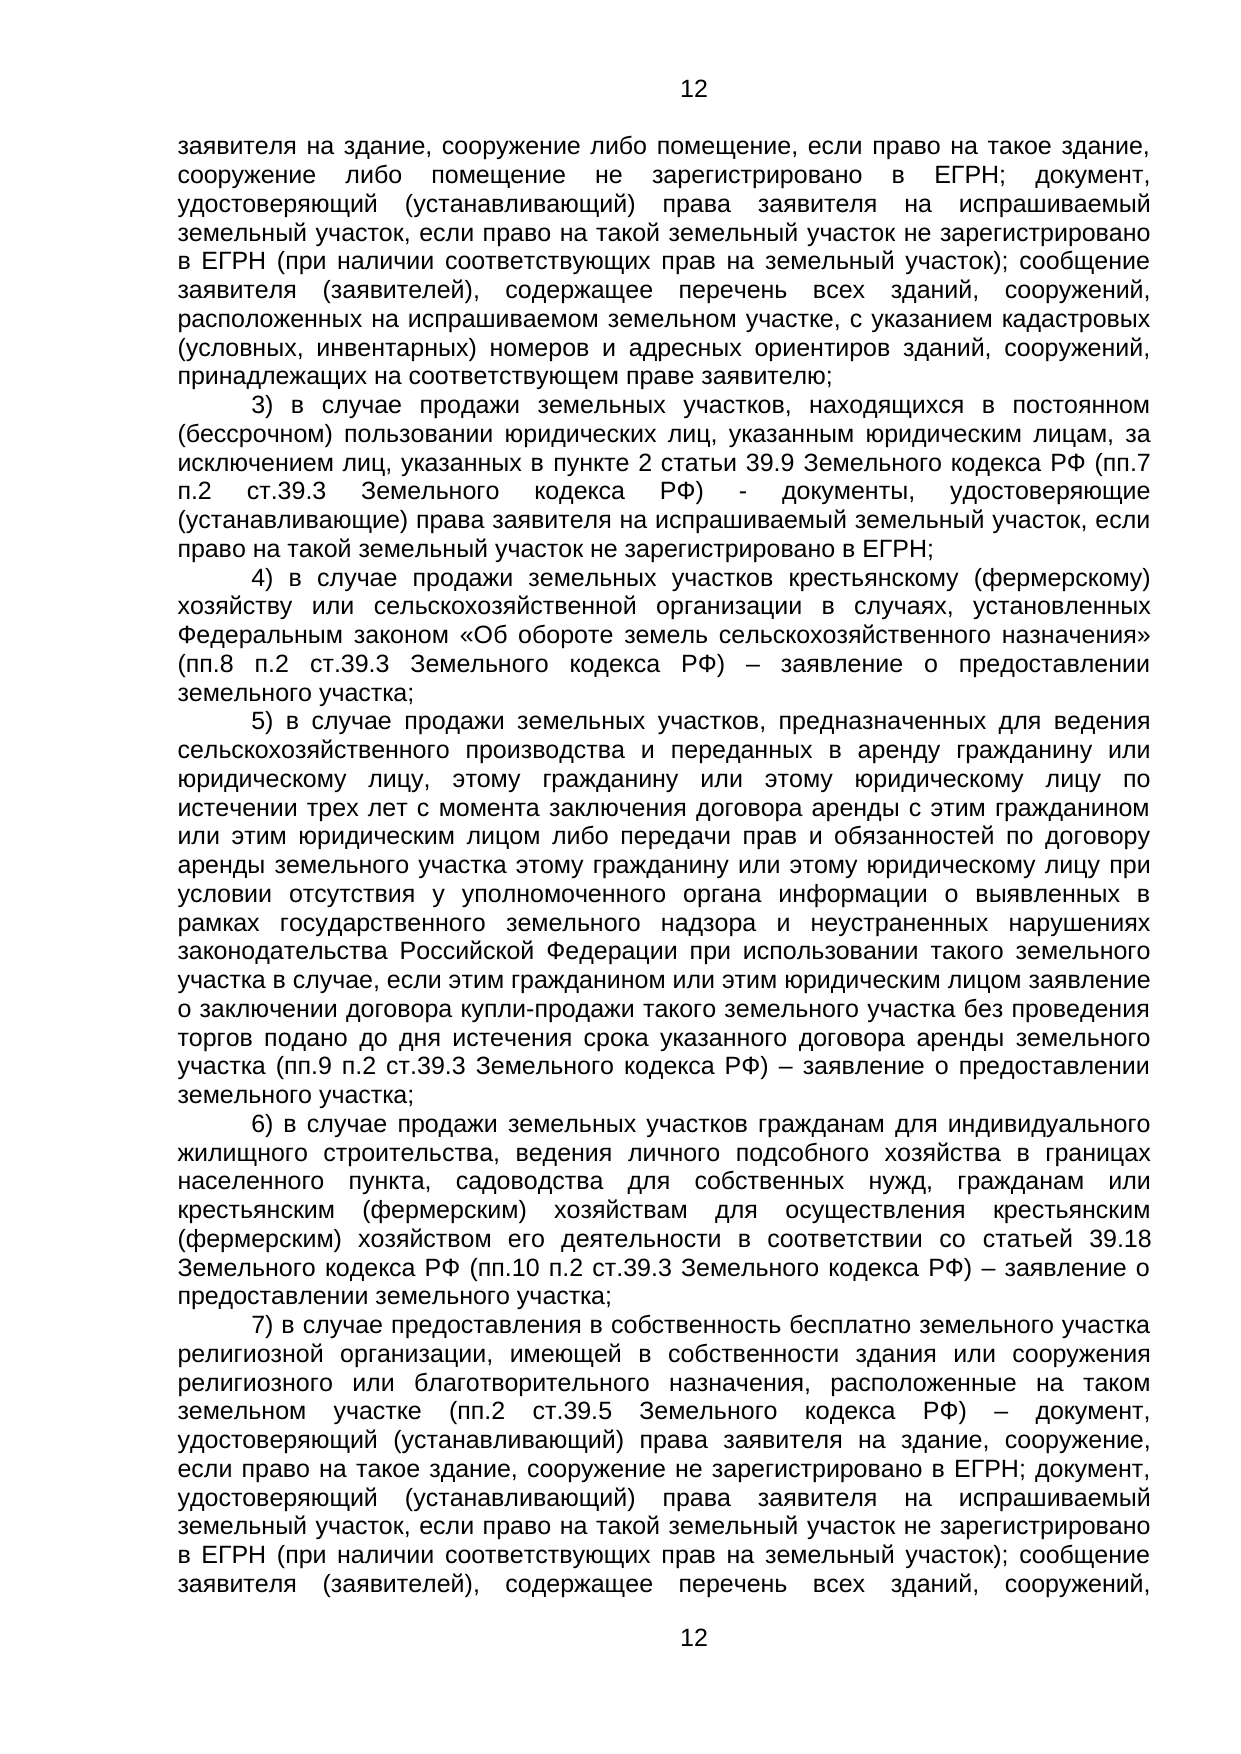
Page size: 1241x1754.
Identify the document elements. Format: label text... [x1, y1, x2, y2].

text 3) в случае продажи земельных участков, находящихся в постоянном (бессрочном) пользовании юридических лиц, указанным юридическим лицам, за исключением лиц, указанных в пункте 2 статьи 39.9 Земельного кодекса РФ (пп.7 п.2 ст.39.3 Земельного кодекса РФ) - документы, удостоверяющие (устанавливающие) права заявителя на испрашиваемый земельный участок, если право на такой земельный участок не зарегистрировано в ЕГРН; [177, 390, 1152, 563]
text 4) в случае продажи земельных участков крестьянскому (фермерскому) хозяйству или сельскохозяйственной организации в случаях, установленных Федеральным законом «Об обороте земель сельскохозяйственного назначения» (пп.8 п.2 ст.39.3 Земельного кодекса РФ) – заявление о предоставлении земельного участка; [177, 563, 1152, 706]
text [177, 1310, 1152, 1598]
text 6) в случае продажи земельных участков гражданам для индивидуального жилищного строительства, ведения личного подсобного хозяйства в границах населенного пункта, садоводства для собственных нужд, гражданам или крестьянским (фермерским) хозяйствам для осуществления крестьянским (фермерским) хозяйством его деятельности в соответствии со статьей 39.18 Земельного кодекса РФ (пп.10 п.2 ст.39.3 Земельного кодекса РФ) – заявление о предоставлении земельного участка; [177, 1109, 1152, 1310]
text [177, 131, 1152, 390]
text 5) в случае продажи земельных участков, предназначенных для ведения сельскохозяйственного производства и переданных в аренду гражданину или юридическому лицу, этому гражданину или этому юридическому лицу по истечении трех лет с момента заключения договора аренды с этим гражданином или этим юридическим лицом либо передачи прав и обязанностей по договору аренды земельного участка этому гражданину или этому юридическому лицу при условии отсутствия у уполномоченного органа информации о выявленных в рамках государственного земельного надзора и неустраненных нарушениях законодательства Российской Федерации при использовании такого земельного участка в случае, если этим гражданином или этим юридическим лицом заявление о заключении договора купли-продажи такого земельного участка без проведения торгов подано до дня истечения срока указанного договора аренды земельного участка (пп.9 п.2 ст.39.3 Земельного кодекса РФ) – заявление о предоставлении земельного участка; [177, 706, 1152, 1109]
